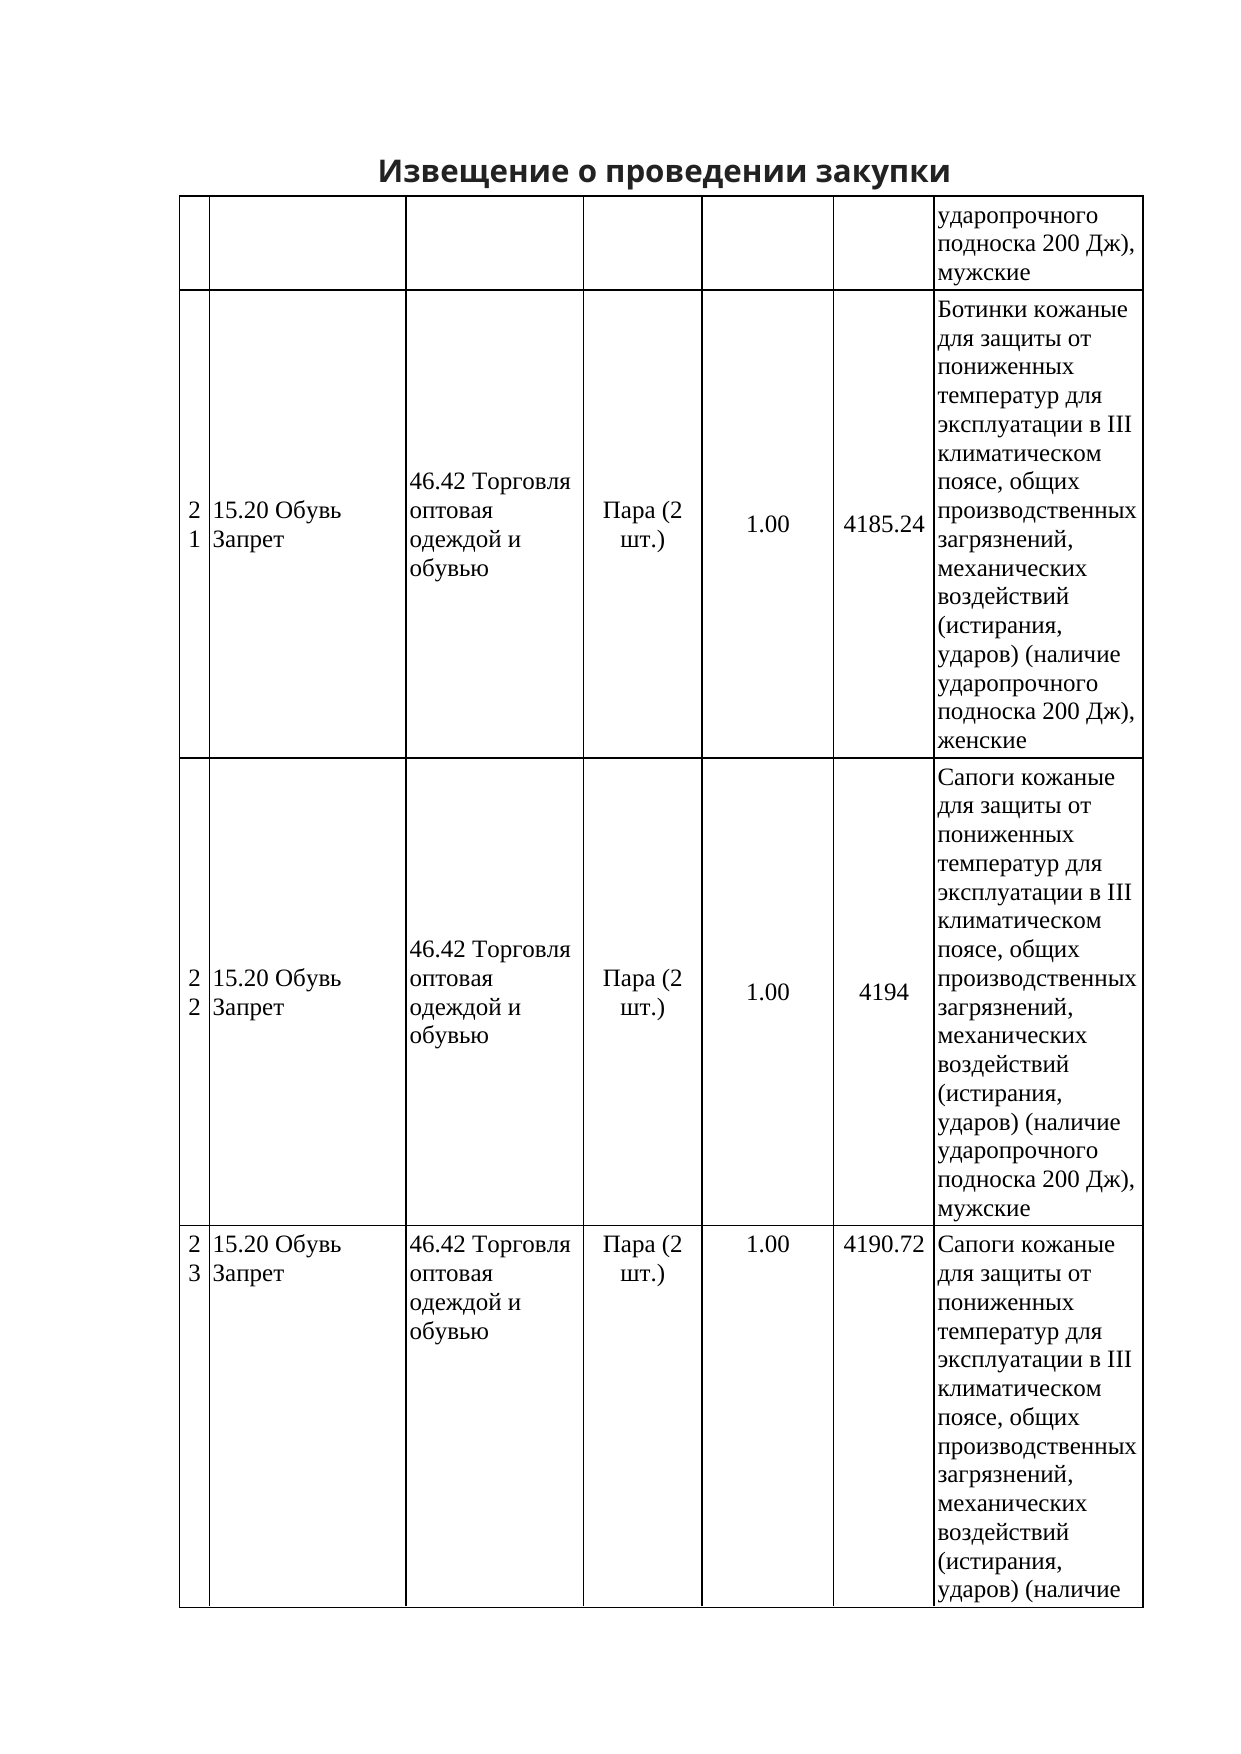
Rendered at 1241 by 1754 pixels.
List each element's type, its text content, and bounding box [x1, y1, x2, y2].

table_header Извещение о проведении закупки [177, 118, 1152, 193]
table_cell [177, 194, 1152, 1609]
